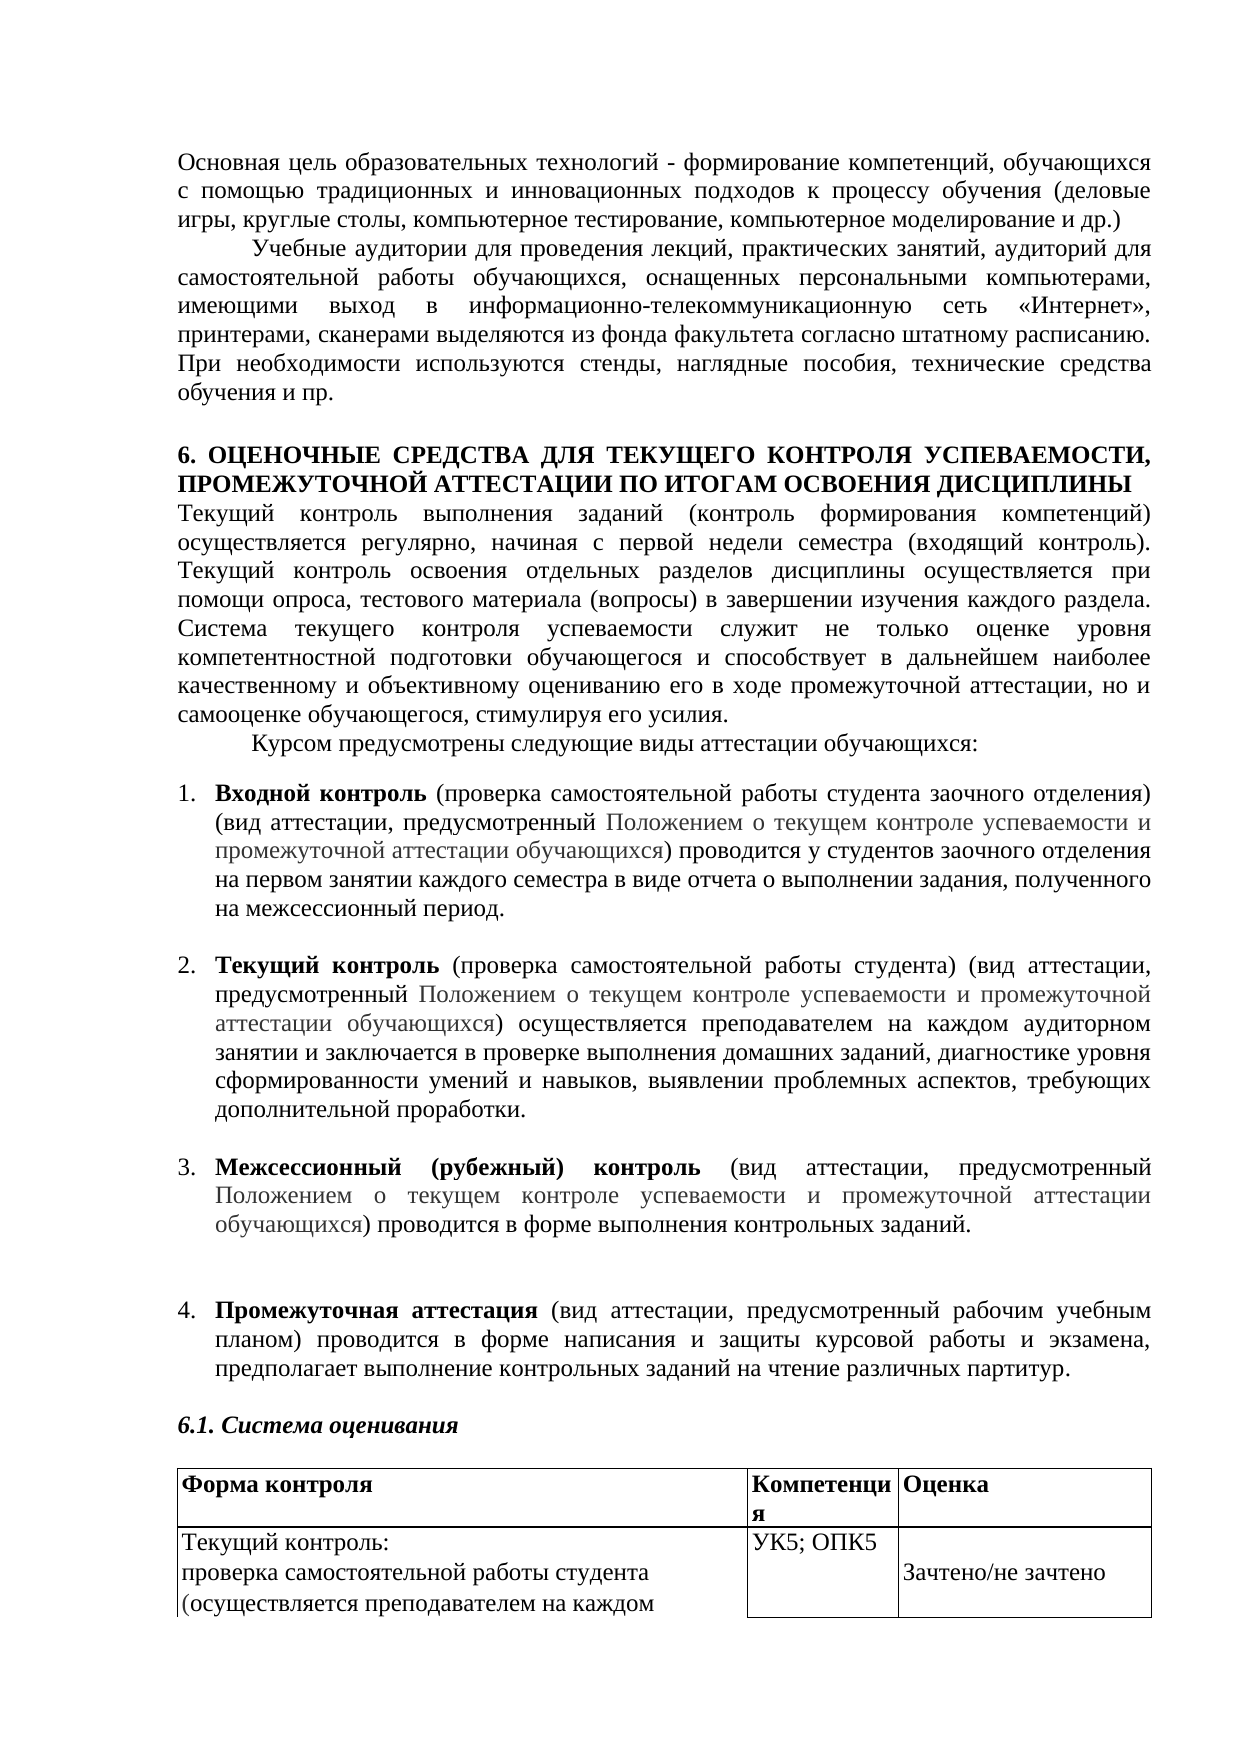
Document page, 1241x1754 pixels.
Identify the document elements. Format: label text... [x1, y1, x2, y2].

list Промежуточная аттестация (вид аттестации, предусмотренный рабочим учебным планом) проводится в форме написания и защиты курсовой работы и экзамена, предполагает выполнение контрольных заданий на чтение различных партитур. [177, 1295, 1152, 1382]
list Входной контроль (проверка самостоятельной работы студента заочного отделения) (вид аттестации, предусмотренный Положением о текущем контроле успеваемости и промежуточной аттестации обучающихся) проводится у студентов заочного отделения на первом занятии каждого семестра в виде отчета о выполнении задания, полученного на межсессионный период. [177, 778, 1152, 922]
text 6.1. Система оценивания [177, 1410, 1152, 1439]
table_cell Зачтено/не зачтено [899, 1556, 1151, 1617]
text Текущий контроль выполнения заданий (контроль формирования компетенций) осуществляется регулярно, начиная с первой недели семестра (входящий контроль). Текущий контроль освоения отдельных разделов дисциплины осуществляется при помощи опроса, тестового материала (вопросы) в завершении изучения каждого раздела. Система текущего контроля успеваемости служит не только оценке уровня компетентностной подготовки обучающегося и способствует в дальнейшем наиболее качественному и объективному оцениванию его в ходе промежуточной аттестации, но и самооценке обучающегося, стимулируя его усилия. [177, 498, 1152, 728]
list Текущий контроль (проверка самостоятельной работы студента) (вид аттестации, предусмотренный Положением о текущем контроле успеваемости и промежуточной аттестации обучающихся) осуществляется преподавателем на каждом аудиторном занятии и заключается в проверке выполнения домашних заданий, диагностике уровня сформированности умений и навыков, выявлении проблемных аспектов, требующих дополнительной проработки. [177, 950, 1152, 1123]
table_header Компетенция [748, 1469, 898, 1526]
table_header Форма контроля [178, 1469, 747, 1526]
table_cell Текущий контроль: [178, 1528, 747, 1556]
table_header Оценка [899, 1469, 1151, 1526]
text Курсом предусмотрены следующие виды аттестации обучающихся: [177, 728, 1152, 757]
text Основная цель образовательных технологий - формирование компетенций, обучающихся с помощью традиционных и инновационных подходов к процессу обучения (деловые игры, круглые столы, компьютерное тестирование, компьютерное моделирование и др.) [177, 147, 1152, 233]
list Межсессионный (рубежный) контроль (вид аттестации, предусмотренный Положением о текущем контроле успеваемости и промежуточной аттестации обучающихся) проводится в форме выполнения контрольных заданий. [177, 1152, 1152, 1238]
text Учебные аудитории для проведения лекций, практических занятий, аудиторий для самостоятельной работы обучающихся, оснащенных персональными компьютерами, имеющими выход в информационно-телекоммуникационную сеть «Интернет», принтерами, сканерами выделяются из фонда факультета согласно штатному расписанию. При необходимости используются стенды, наглядные пособия, технические средства обучения и пр. [177, 233, 1152, 406]
table_cell УК5; ОПК5 [748, 1528, 898, 1617]
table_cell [178, 1556, 747, 1617]
table_cell [899, 1528, 1151, 1556]
text 6. ОЦЕНОЧНЫЕ СРЕДСТВА ДЛЯ ТЕКУЩЕГО КОНТРОЛЯ УСПЕВАЕМОСТИ, ПРОМЕЖУТОЧНОЙ АТТЕСТАЦИИ ПО ИТОГАМ ОСВОЕНИЯ ДИСЦИПЛИНЫ [177, 441, 1152, 498]
